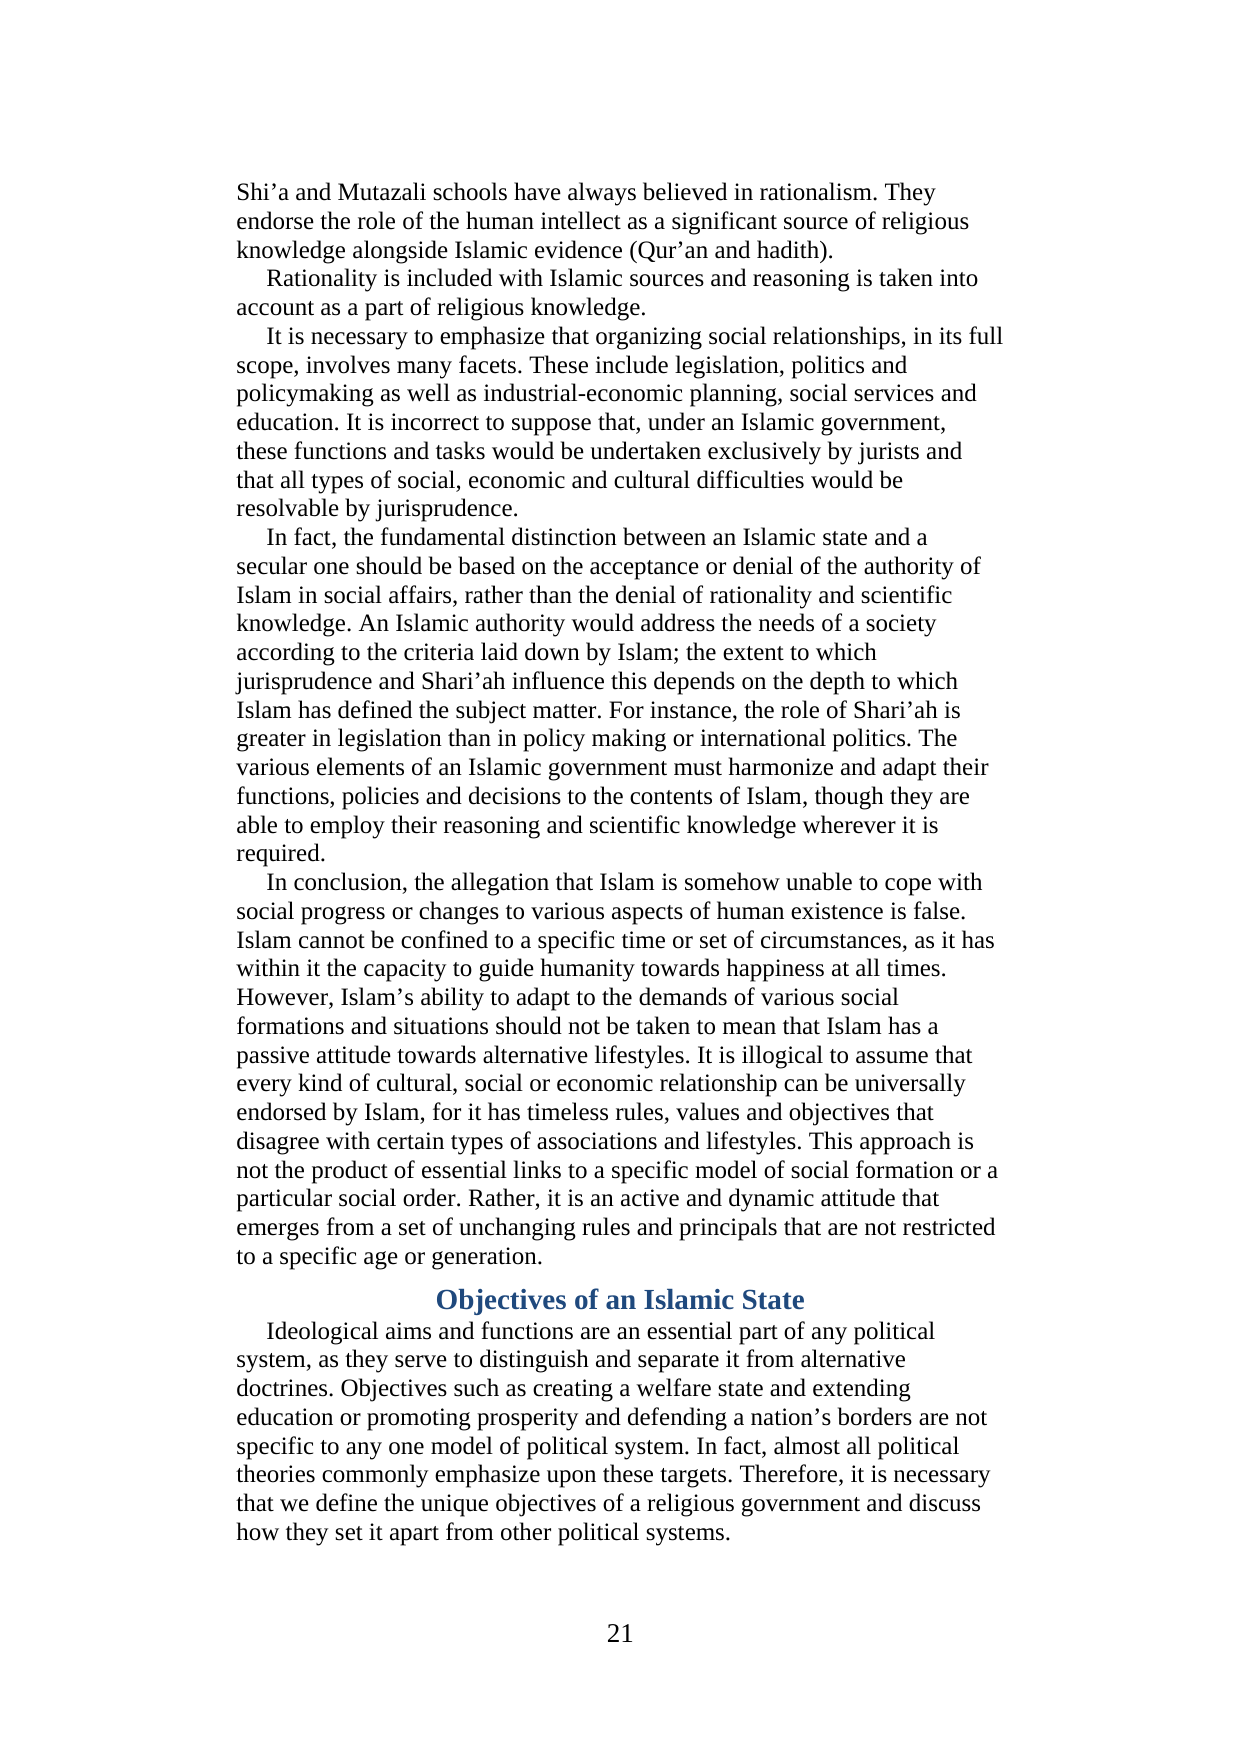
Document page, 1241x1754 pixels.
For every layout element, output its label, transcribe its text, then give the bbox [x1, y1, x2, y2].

text Rationality is included with Islamic sources and reasoning is taken into account as a part of religious knowledge. [236, 263, 1004, 321]
text In conclusion, the allegation that Islam is somehow unable to cope with social progress or changes to various aspects of human existence is false. Islam cannot be confined to a specific time or set of circumstances, as it has within it the capacity to guide humanity towards happiness at all times. However, Islam’s ability to adapt to the demands of various social formations and situations should not be taken to mean that Islam has a passive attitude towards alternative lifestyles. It is illogical to assume that every kind of cultural, social or economic relationship can be universally endorsed by Islam, for it has timeless rules, values and objectives that disagree with certain types of associations and lifestyles. This approach is not the product of essential links to a specific model of social formation or a particular social order. Rather, it is an active and dynamic attitude that emerges from a set of unchanging rules and principals that are not restricted to a specific age or generation. [236, 867, 1004, 1270]
text It is necessary to emphasize that organizing social relationships, in its full scope, involves many facets. These include legislation, politics and policymaking as well as industrial-economic planning, social services and education. It is incorrect to suppose that, under an Islamic government, these functions and tasks would be undertaken exclusively by jurists and that all types of social, economic and cultural difficulties would be resolvable by jurisprudence. [236, 321, 1004, 522]
text In fact, the fundamental distinction between an Islamic state and a secular one should be based on the acceptance or denial of the authority of Islam in social affairs, rather than the denial of rationality and scientific knowledge. An Islamic authority would address the needs of a society according to the criteria laid down by Islam; the extent to which jurisprudence and Shari’ah influence this depends on the depth to which Islam has defined the subject matter. For instance, the role of Shari’ah is greater in legislation than in policy making or international politics. The various elements of an Islamic government must harmonize and adapt their functions, policies and decisions to the contents of Islam, though they are able to employ their reasoning and scientific knowledge wherever it is required. [236, 522, 1004, 867]
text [236, 177, 1004, 263]
text Ideological aims and functions are an essential part of any political system, as they serve to distinguish and separate it from alternative doctrines. Objectives such as creating a welfare state and extending education or promoting prosperity and defending a nation’s borders are not specific to any one model of political system. In fact, almost all political theories commonly emphasize upon these targets. Therefore, it is necessary that we define the unique objectives of a religious government and discuss how they set it apart from other political systems. [236, 1316, 1004, 1546]
subtitle Objectives of an Islamic State [236, 1282, 1004, 1316]
